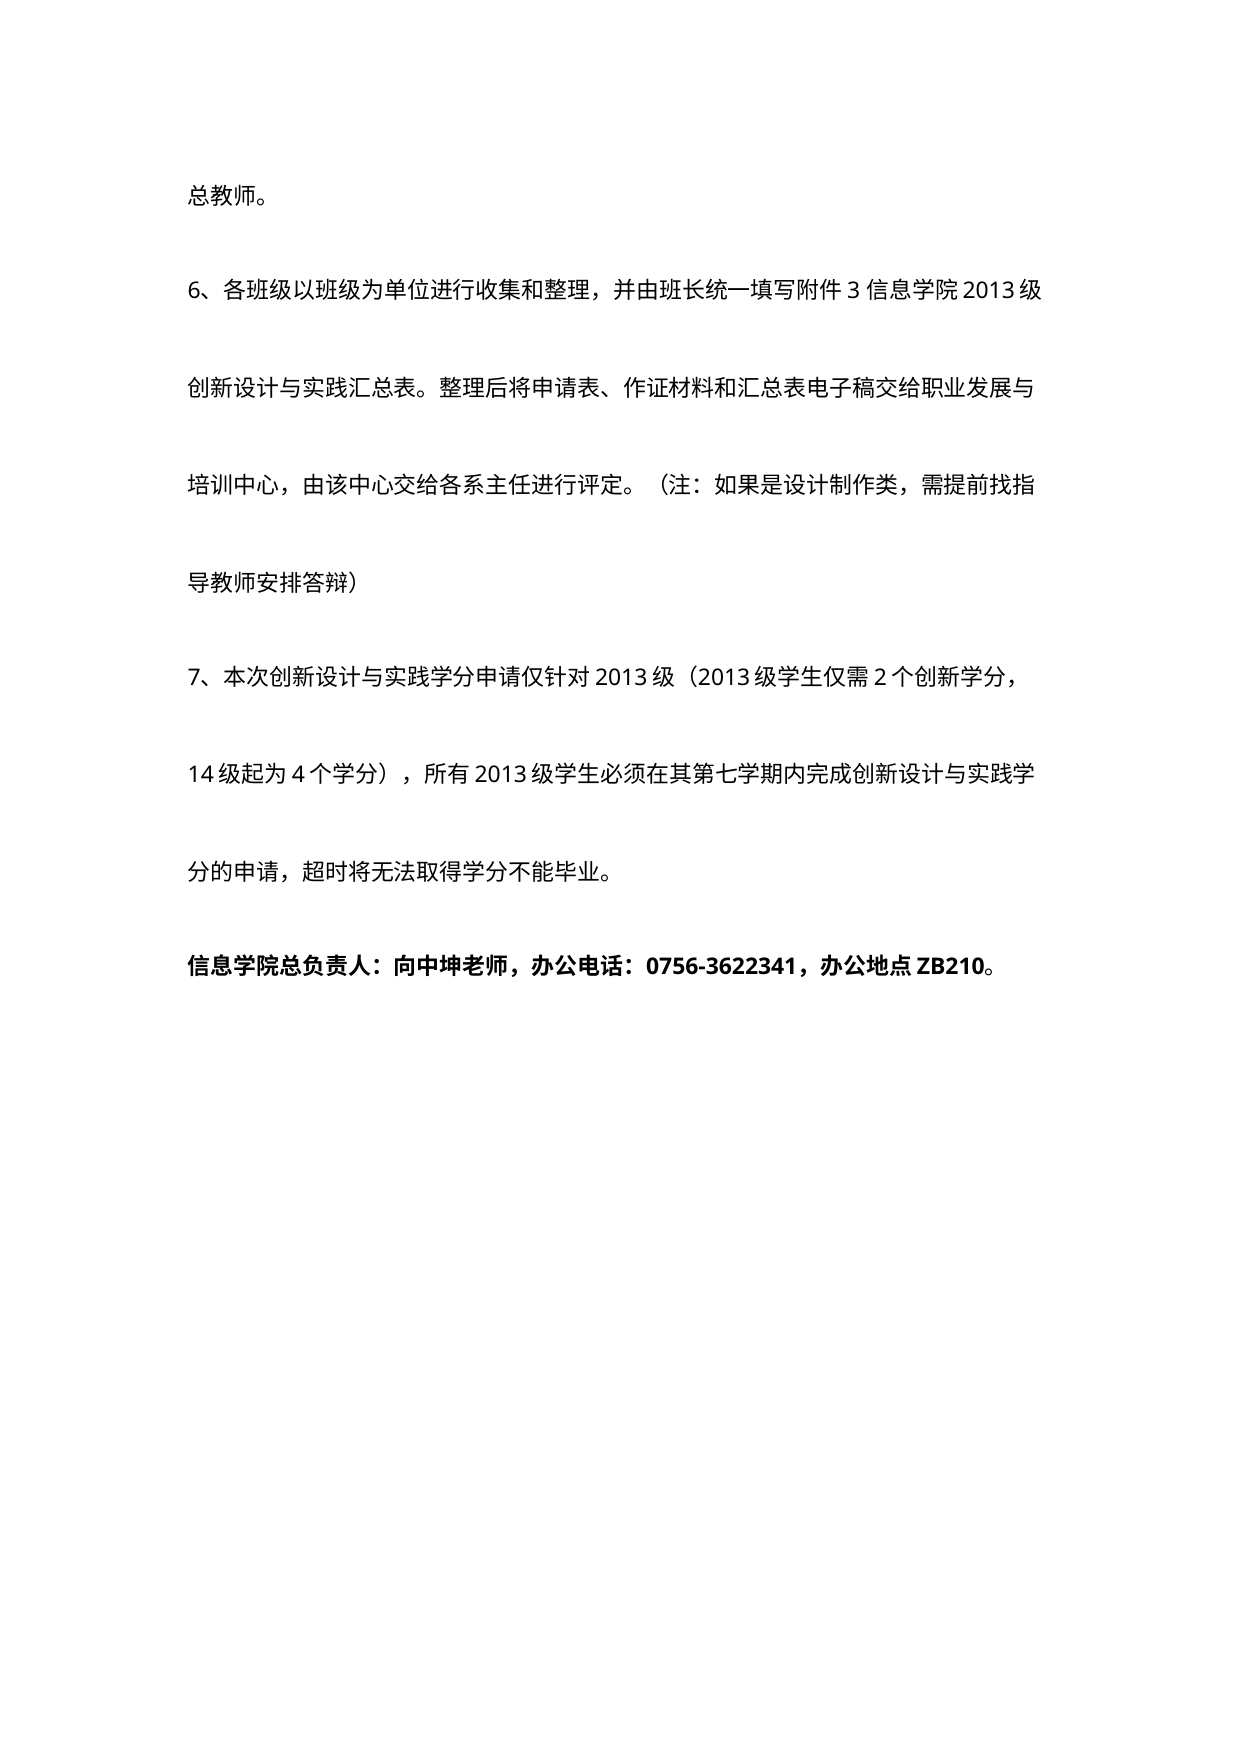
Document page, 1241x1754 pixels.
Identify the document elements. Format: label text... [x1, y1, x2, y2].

text 信息学院总负责人：向中坤老师，办公电话：0756-3622341，办公地点ZB210。 [187, 932, 1053, 997]
text 7、本次创新设计与实践学分申请仅针对2013级（2013级学生仅需2个创新学分，14级起为4个学分），所有2013级学生必须在其第七学期内完成创新设计与实践学分的申请，超时将无法取得学分不能毕业。 [187, 643, 1053, 903]
text 6、各班级以班级为单位进行收集和整理，并由班长统一填写附件3 信息学院2013级创新设计与实践汇总表。整理后将申请表、作证材料和汇总表电子稿交给职业发展与培训中心，由该中心交给各系主任进行评定。（注：如果是设计制作类，需提前找指导教师安排答辩） [187, 256, 1053, 613]
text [187, 162, 1053, 227]
